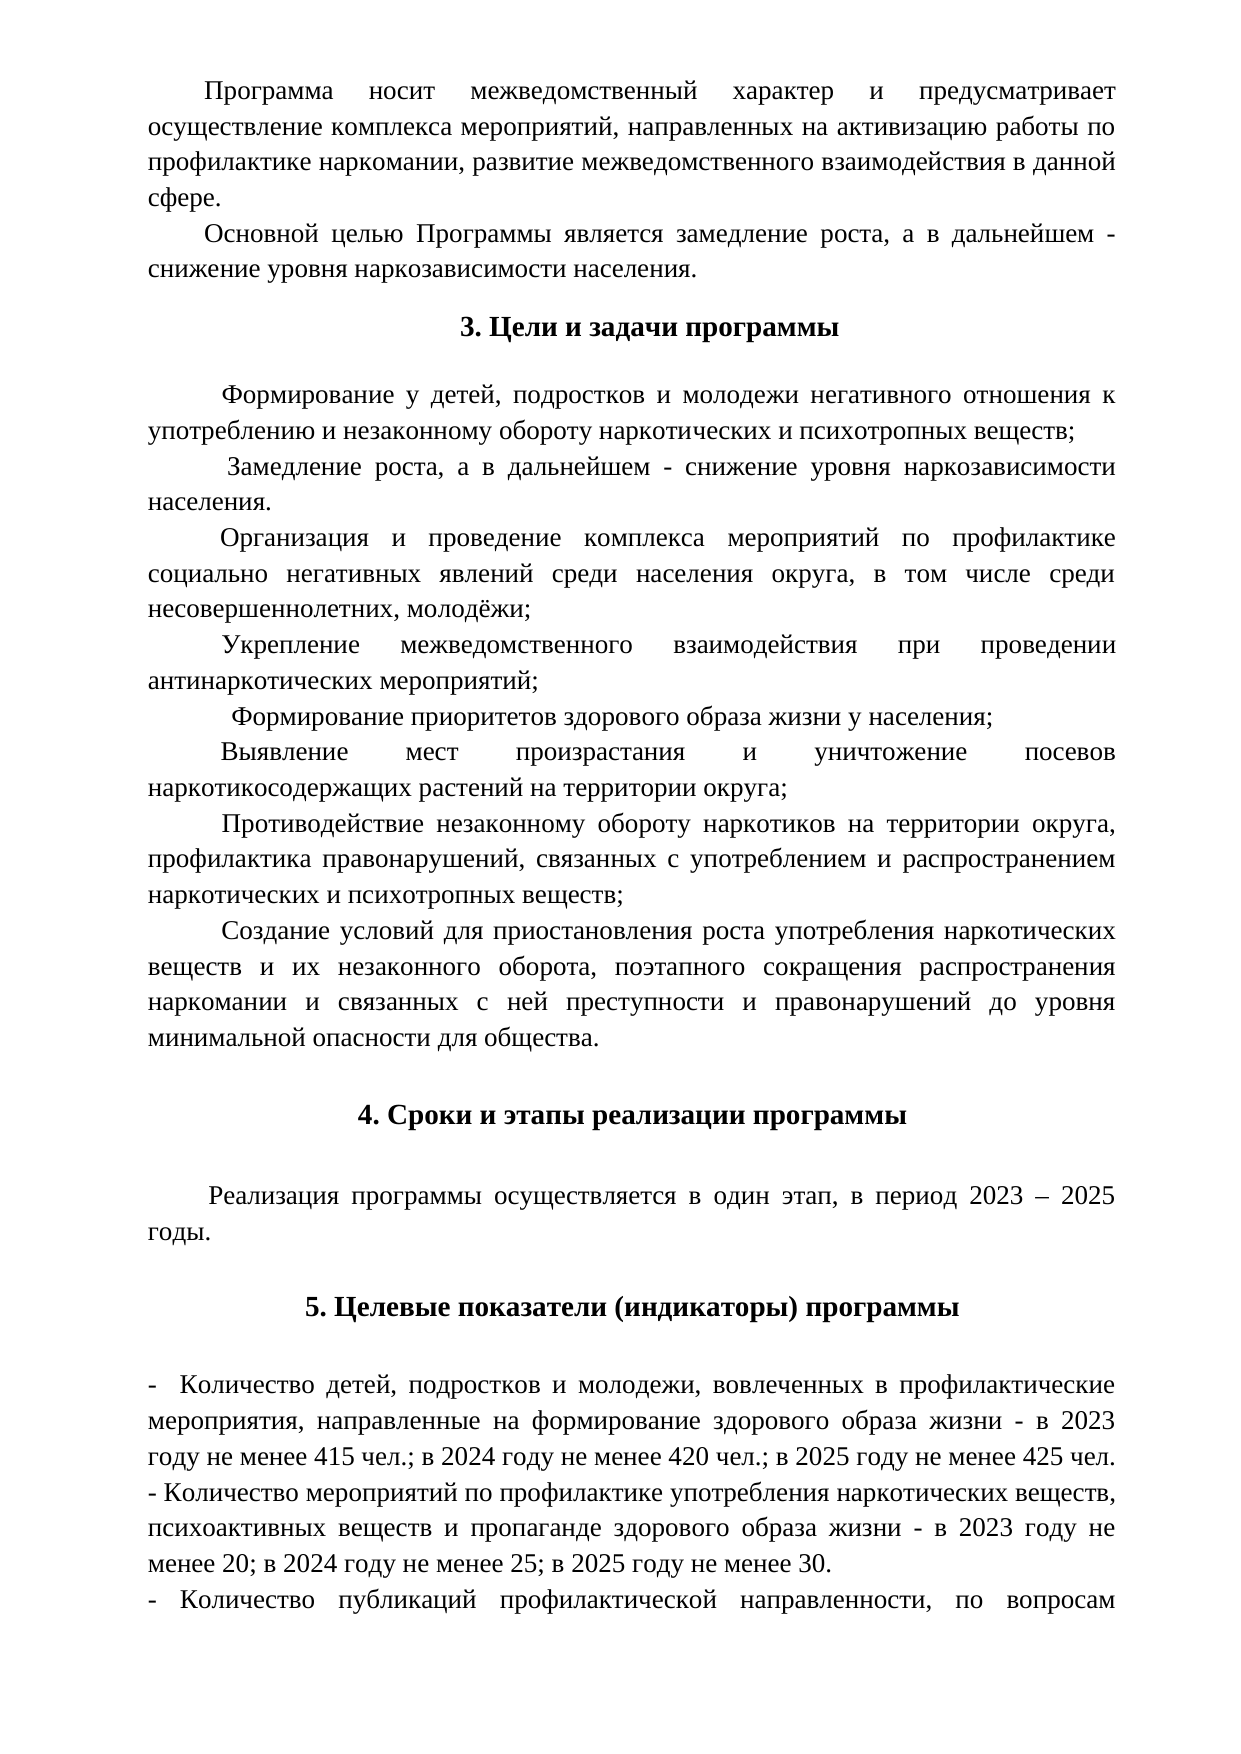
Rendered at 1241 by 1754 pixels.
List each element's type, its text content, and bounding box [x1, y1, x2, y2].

text Программа носит межведомственный характер и предусматривает осуществление комплекса мероприятий, направленных на активизацию работы по профилактике наркомании, развитие межведомственного взаимодействия в данной сфере. [148, 74, 1117, 212]
text Реализация программы осуществляется в один этап, в период 2023 – 2025 годы. [148, 1179, 1117, 1246]
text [148, 1583, 1117, 1614]
text Основной целью Программы является замедление роста, а в дальнейшем - снижение уровня наркозависимости населения. [148, 217, 1117, 284]
text Формирование приоритетов здорового образа жизни у населения; [148, 700, 1117, 731]
text 5. Целевые показатели (индикаторы) программы [148, 1289, 1117, 1322]
text - Количество детей, подростков и молодежи, вовлеченных в профилактические мероприятия, направленные на формирование здорового образа жизни - в 2023 году не менее 415 чел.; в 2024 году не менее 420 чел.; в 2025 году не менее 425 чел. [148, 1368, 1117, 1471]
text - Количество мероприятий по профилактике употребления наркотических веществ, психоактивных веществ и пропаганде здорового образа жизни - в 2023 году не менее 20; в 2024 году не менее 25; в 2025 году не менее 30. [148, 1476, 1117, 1578]
text 4. Сроки и этапы реализации программы [148, 1097, 1117, 1131]
text 3. Цели и задачи программы [148, 309, 1152, 342]
text Противодействие незаконному обороту наркотиков на территории округа, профилактика правонарушений, связанных с употреблением и распространением наркотических и психотропных веществ; [148, 807, 1117, 909]
text Создание условий для приостановления роста употребления наркотических веществ и их незаконного оборота, поэтапного сокращения распространения наркомании и связанных с ней преступности и правонарушений до уровня минимальной опасности для общества. [148, 914, 1117, 1052]
text Выявление мест произрастания и уничтожение посевов наркотикосодержащих растений на территории округа; [148, 735, 1117, 802]
text Замедление роста, а в дальнейшем - снижение уровня наркозависимости населения. [148, 449, 1117, 516]
text Формирование у детей, подростков и молодежи негативного отношения к употреблению и незаконному обороту наркотических и психотропных веществ; [148, 378, 1117, 445]
text Укрепление межведомственного взаимодействия при проведении антинаркотических мероприятий; [148, 628, 1117, 695]
text Организация и проведение комплекса мероприятий по профилактике социально негативных явлений среди населения округа, в том числе среди несовершеннолетних, молодёжи; [148, 521, 1117, 624]
